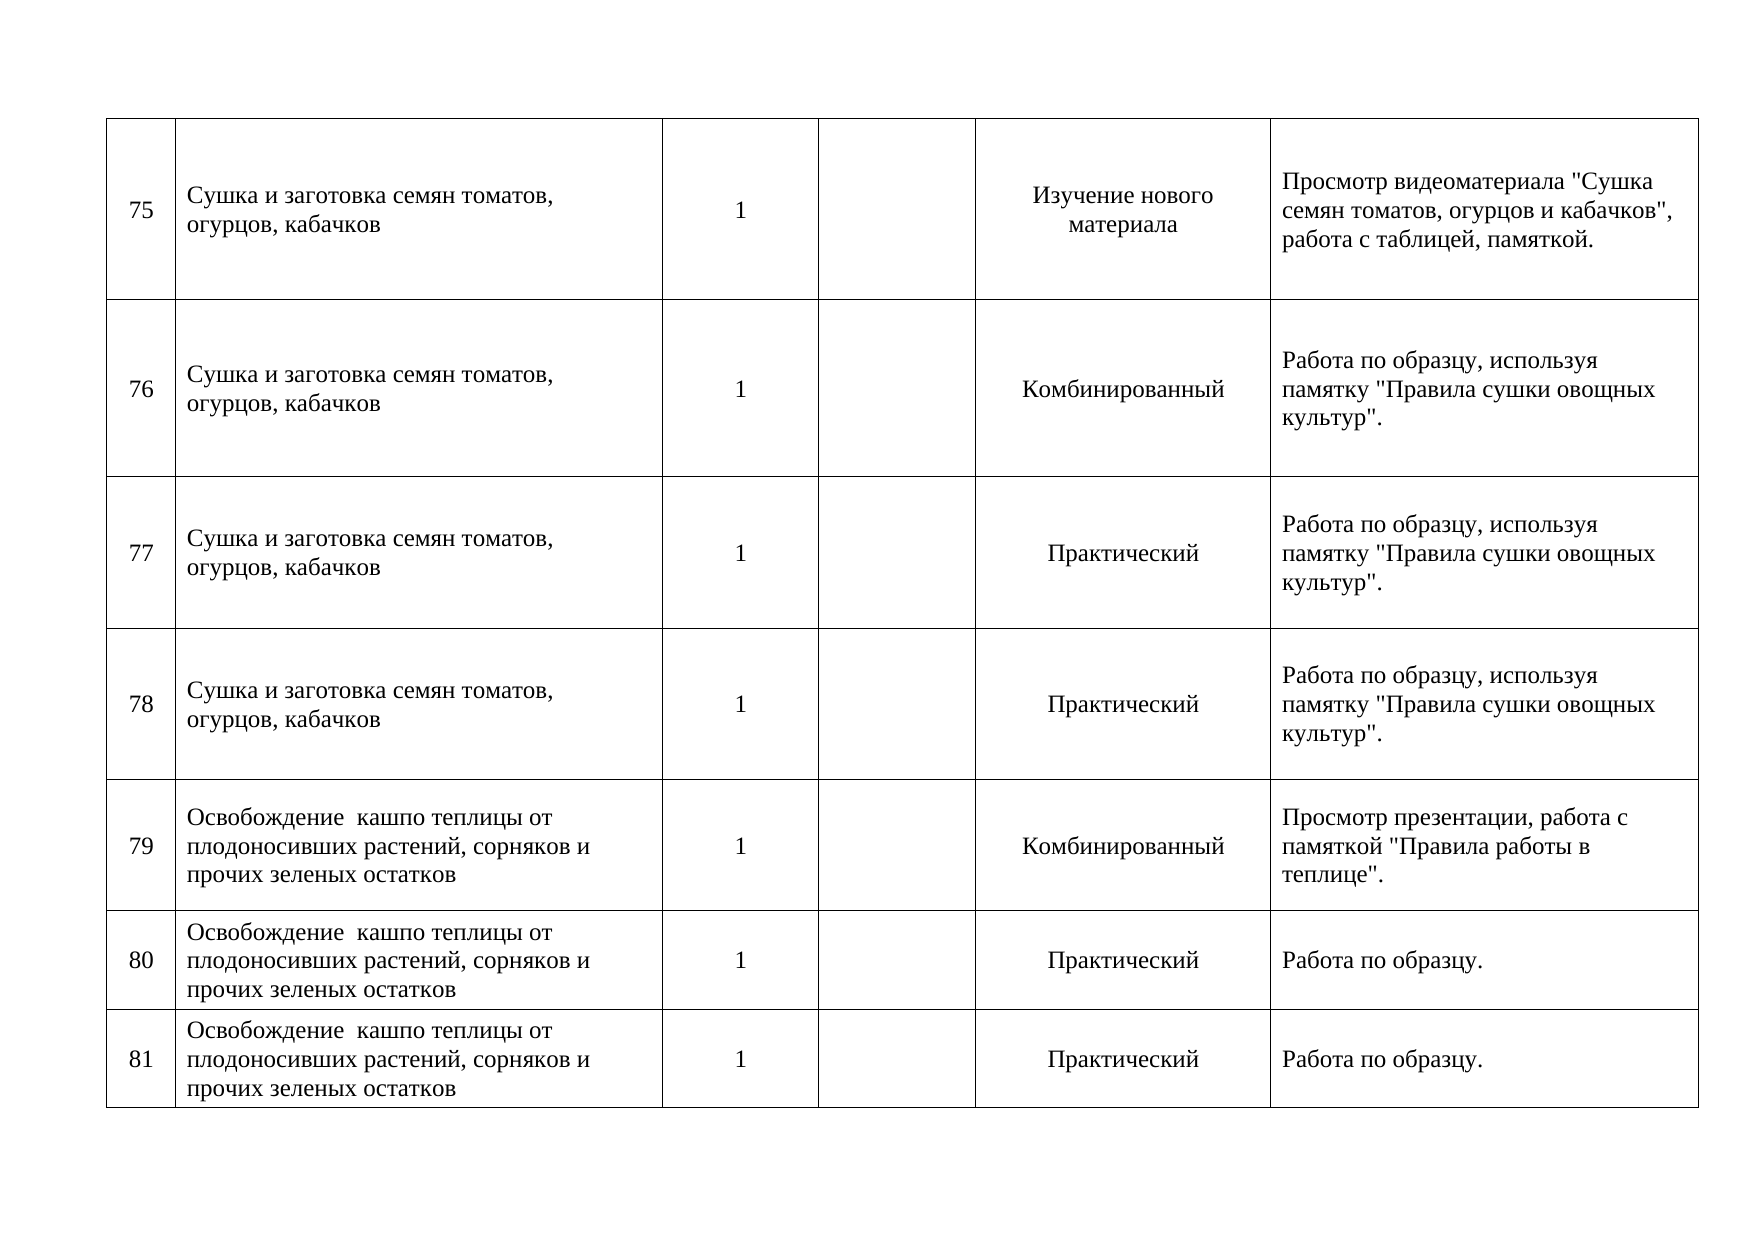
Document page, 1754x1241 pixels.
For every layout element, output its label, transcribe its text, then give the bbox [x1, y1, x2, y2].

table_cell 1 [663, 300, 818, 476]
table_cell 1 [663, 1010, 818, 1107]
table_cell Практический [976, 911, 1270, 1009]
table_cell [819, 629, 975, 779]
table_cell 77 [107, 477, 175, 627]
table_cell 76 [107, 300, 175, 476]
table_cell 75 [107, 119, 175, 299]
table_cell Сушка и заготовка семян томатов, огурцов, кабачков [176, 477, 662, 627]
table_cell Практический [976, 477, 1270, 627]
table_cell Работа по образцу. [1271, 1010, 1698, 1107]
table_cell Работа по образцу, используя памятку "Правила сушки овощных культур". [1271, 477, 1698, 627]
table_cell 1 [663, 629, 818, 779]
table_cell Сушка и заготовка семян томатов, огурцов, кабачков [176, 629, 662, 779]
table_cell [819, 119, 975, 299]
table_cell Работа по образцу, используя памятку "Правила сушки овощных культур". [1271, 300, 1698, 476]
table_cell Просмотр презентации, работа с памяткой "Правила работы в теплице". [1271, 780, 1698, 910]
table_cell Практический [976, 629, 1270, 779]
table_cell [819, 780, 975, 910]
table_cell Просмотр видеоматериала "Сушка семян томатов, огурцов и кабачков", работа с таблицей, памяткой. [1271, 119, 1698, 299]
table_cell Работа по образцу. [1271, 911, 1698, 1009]
table_cell [819, 911, 975, 1009]
table_cell Освобождение кашпо теплицы от плодоносивших растений, сорняков и прочих зеленых остатков [176, 780, 662, 910]
table_cell 78 [107, 629, 175, 779]
table_cell 1 [663, 477, 818, 627]
table_cell Практический [976, 1010, 1270, 1107]
table_cell 81 [107, 1010, 175, 1107]
table_cell [819, 477, 975, 627]
table_cell 1 [663, 911, 818, 1009]
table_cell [176, 1010, 662, 1107]
table_cell Изучение нового материала [976, 119, 1270, 299]
table_cell Сушка и заготовка семян томатов, огурцов, кабачков [176, 119, 662, 299]
table_cell Комбинированный [976, 780, 1270, 910]
table_cell [819, 300, 975, 476]
table_cell 79 [107, 780, 175, 910]
table_cell 1 [663, 780, 818, 910]
table_cell Сушка и заготовка семян томатов, огурцов, кабачков [176, 300, 662, 476]
table_cell Работа по образцу, используя памятку "Правила сушки овощных культур". [1271, 629, 1698, 779]
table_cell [176, 911, 662, 1009]
table_cell [819, 1010, 975, 1107]
table_cell 80 [107, 911, 175, 1009]
table_cell Комбинированный [976, 300, 1270, 476]
table_cell 1 [663, 119, 818, 299]
